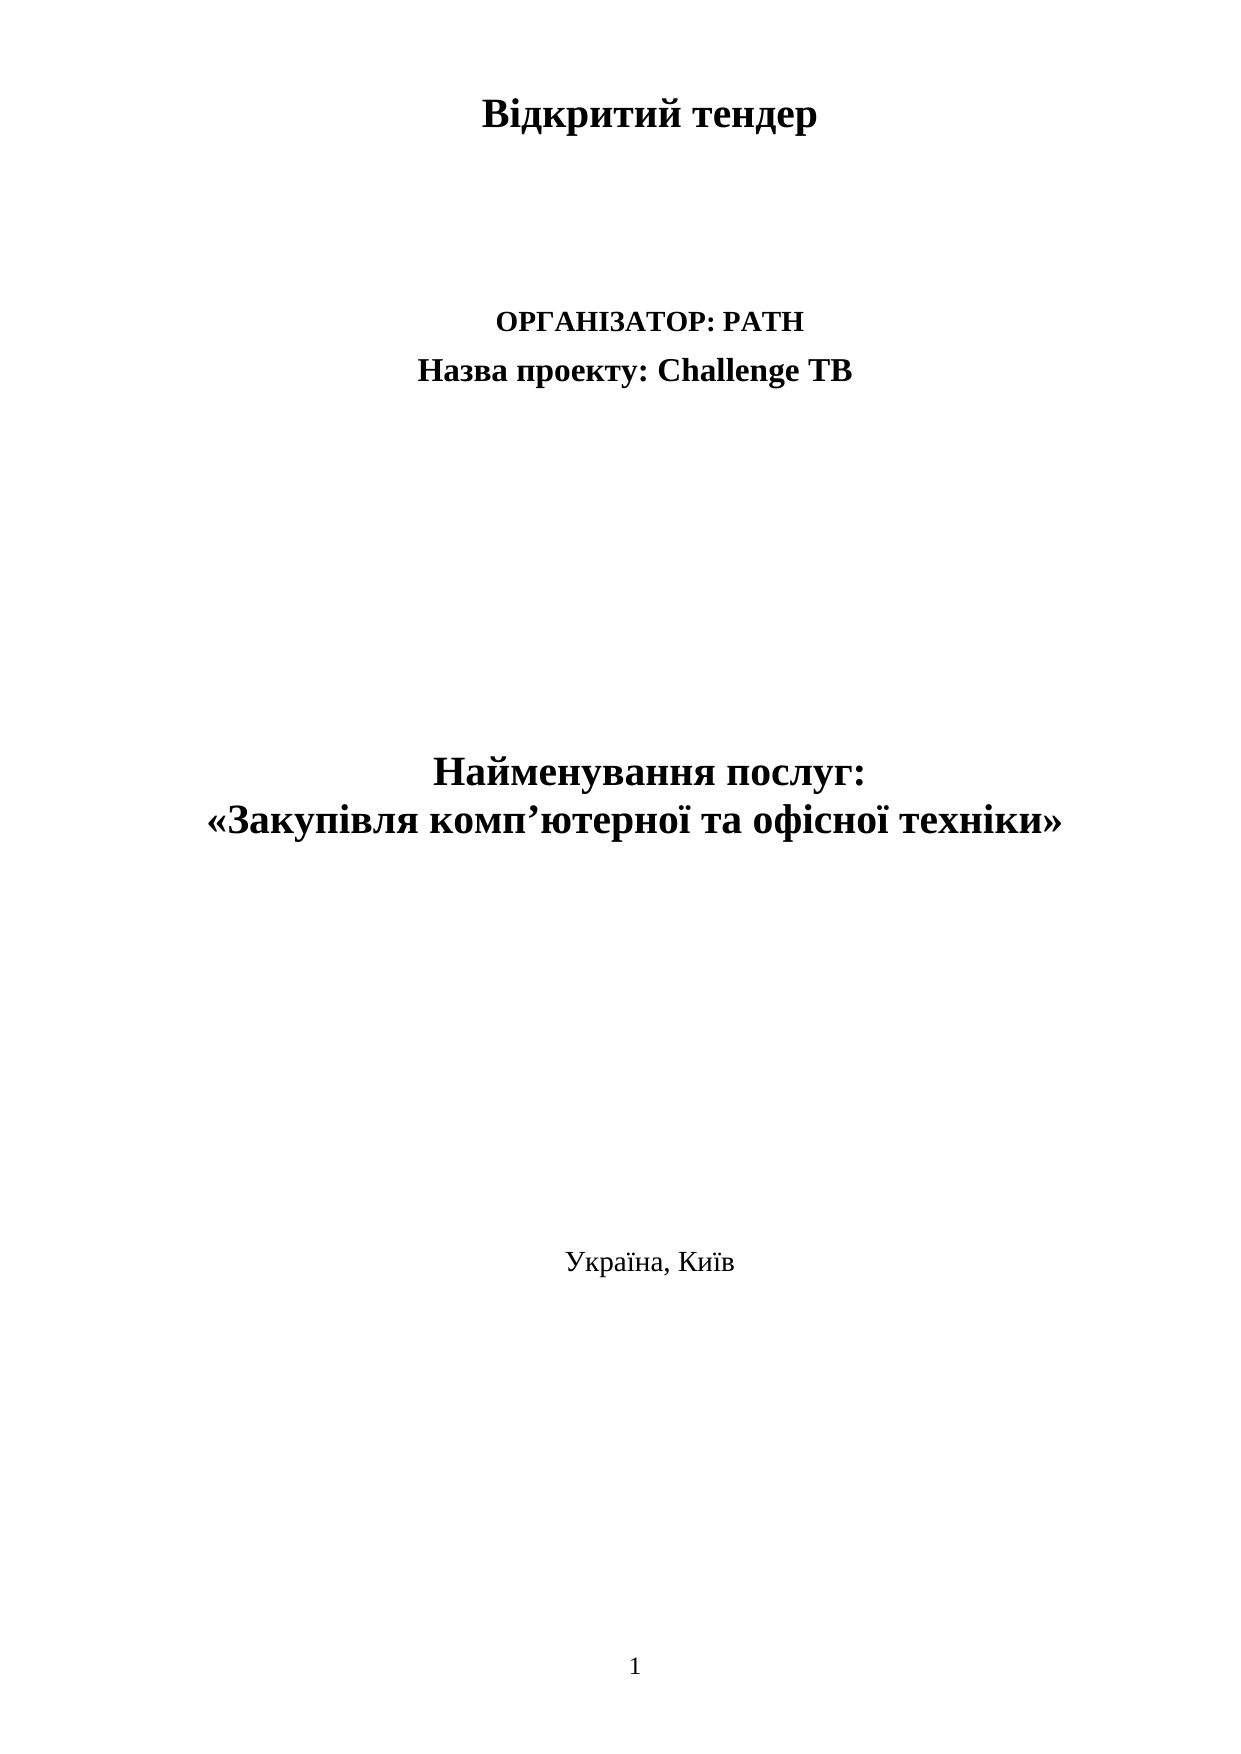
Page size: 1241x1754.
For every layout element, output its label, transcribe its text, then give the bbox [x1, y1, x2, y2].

text Найменування послуг: [148, 746, 1152, 794]
text ОРГАНІЗАТОР: РАТН [148, 304, 1152, 338]
text Назва проекту: Challenge TB [118, 350, 1152, 389]
text Україна, Київ [148, 1244, 1152, 1278]
text Відкритий тендер [148, 89, 1152, 137]
text «Закупівля комп’ютерної та офісної техніки» [118, 794, 1152, 842]
